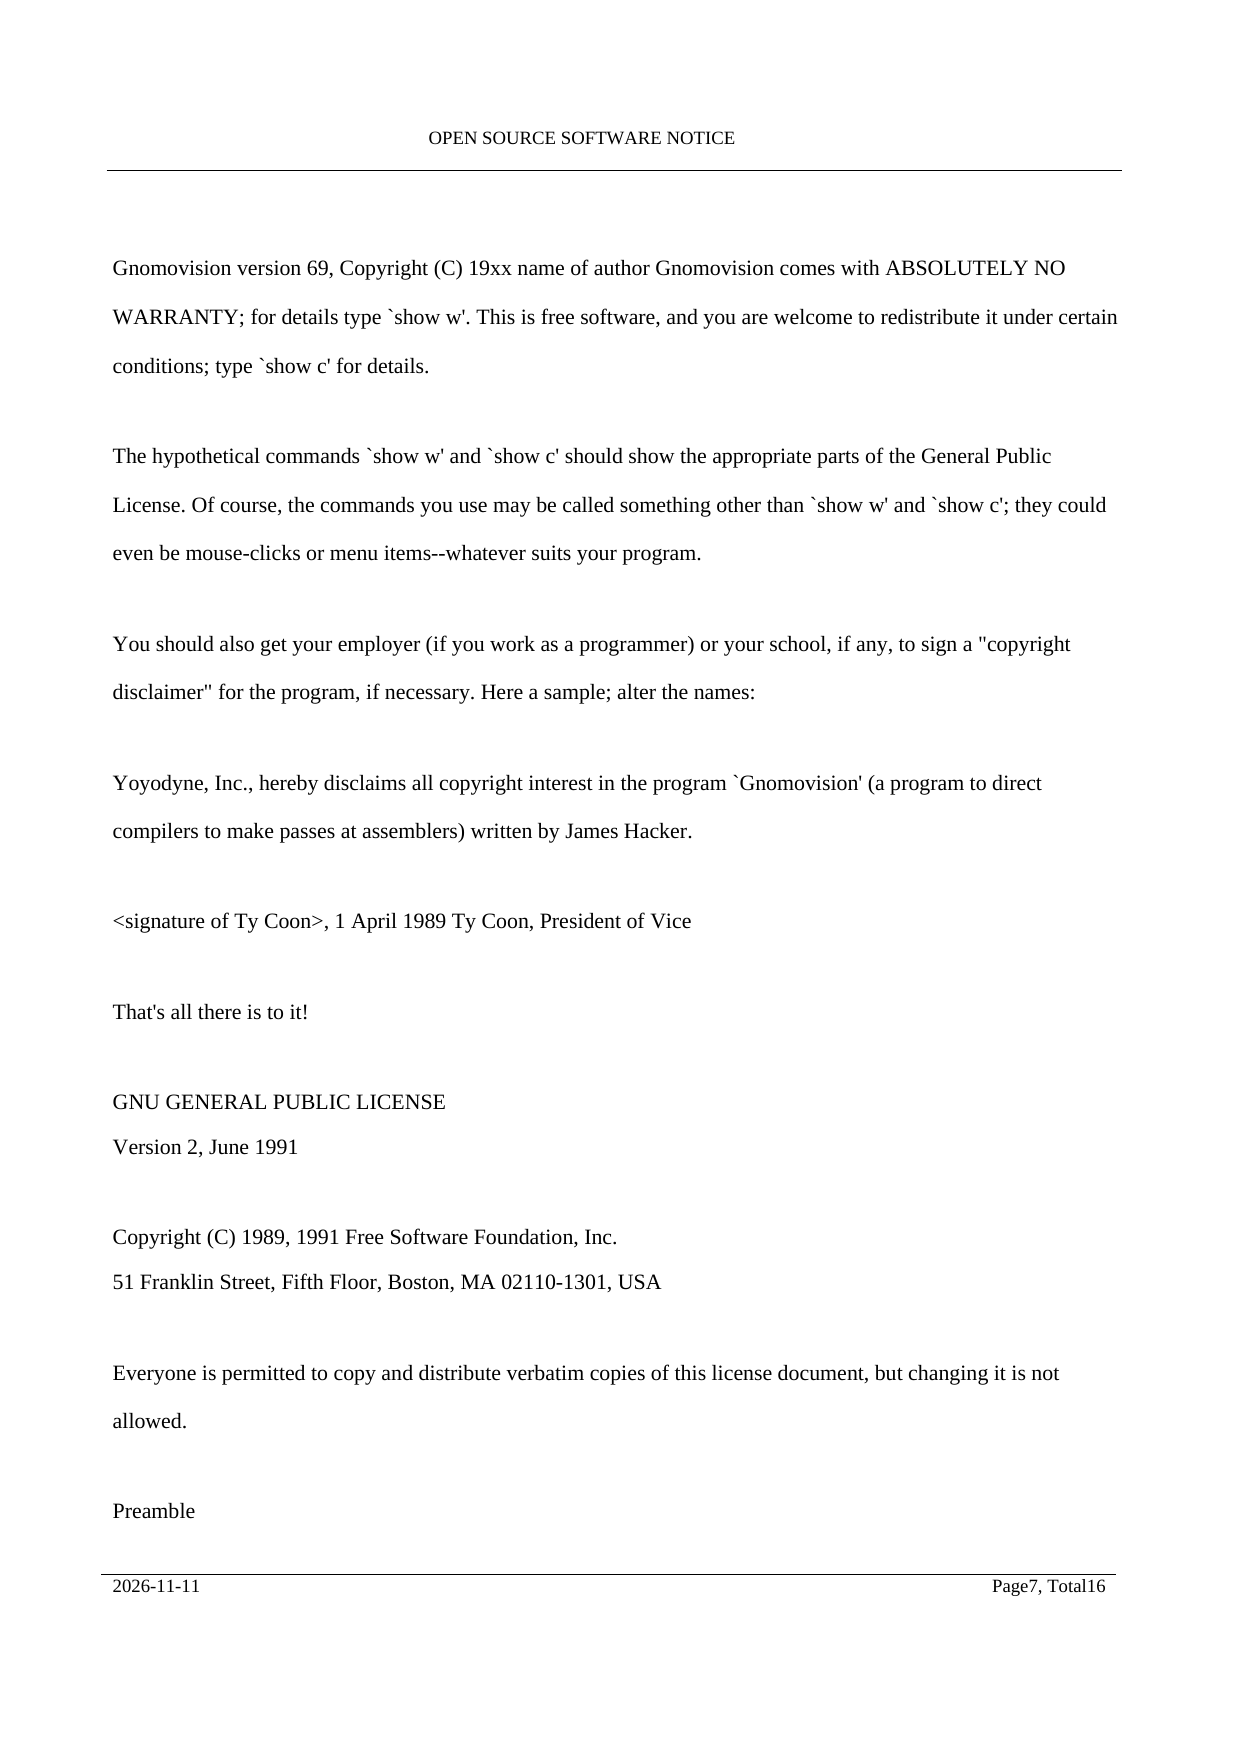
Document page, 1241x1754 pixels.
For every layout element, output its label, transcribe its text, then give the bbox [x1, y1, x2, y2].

text <signature of Ty Coon>, 1 April 1989 Ty Coon, President of Vice [112, 905, 1128, 937]
text Copyright (C) 1989, 1991 Free Software Foundation, Inc. [112, 1221, 1128, 1253]
text Gnomovision version 69, Copyright (C) 19xx name of author Gnomovision comes with ABSOLUTELY NO WARRANTY; for details type `show w'. This is free software, and you are welcome to redistribute it under certain conditions; type `show c' for details. [112, 251, 1128, 381]
text Yoyodyne, Inc., hereby disclaims all copyright interest in the program `Gnomovision' (a program to direct compilers to make passes at assemblers) written by James Hacker. [112, 766, 1128, 847]
text That's all there is to it! [112, 995, 1128, 1027]
text Version 2, June 1991 [112, 1130, 1128, 1163]
text GNU GENERAL PUBLIC LICENSE [112, 1085, 1128, 1118]
text Everyone is permitted to copy and distribute verbatim copies of this license document, but changing it is not allowed. [112, 1356, 1128, 1437]
text You should also get your employer (if you work as a programmer) or your school, if any, to sign a "copyright disclaimer" for the program, if necessary. Here a sample; alter the names: [112, 627, 1128, 708]
text Preamble [112, 1495, 1128, 1527]
text 51 Franklin Street, Fifth Floor, Boston, MA 02110-1301, USA [112, 1266, 1128, 1298]
text The hypothetical commands `show w' and `show c' should show the appropriate parts of the General Public License. Of course, the commands you use may be called something other than `show w' and `show c'; they could even be mouse-clicks or menu items--whatever suits your program. [112, 439, 1128, 569]
